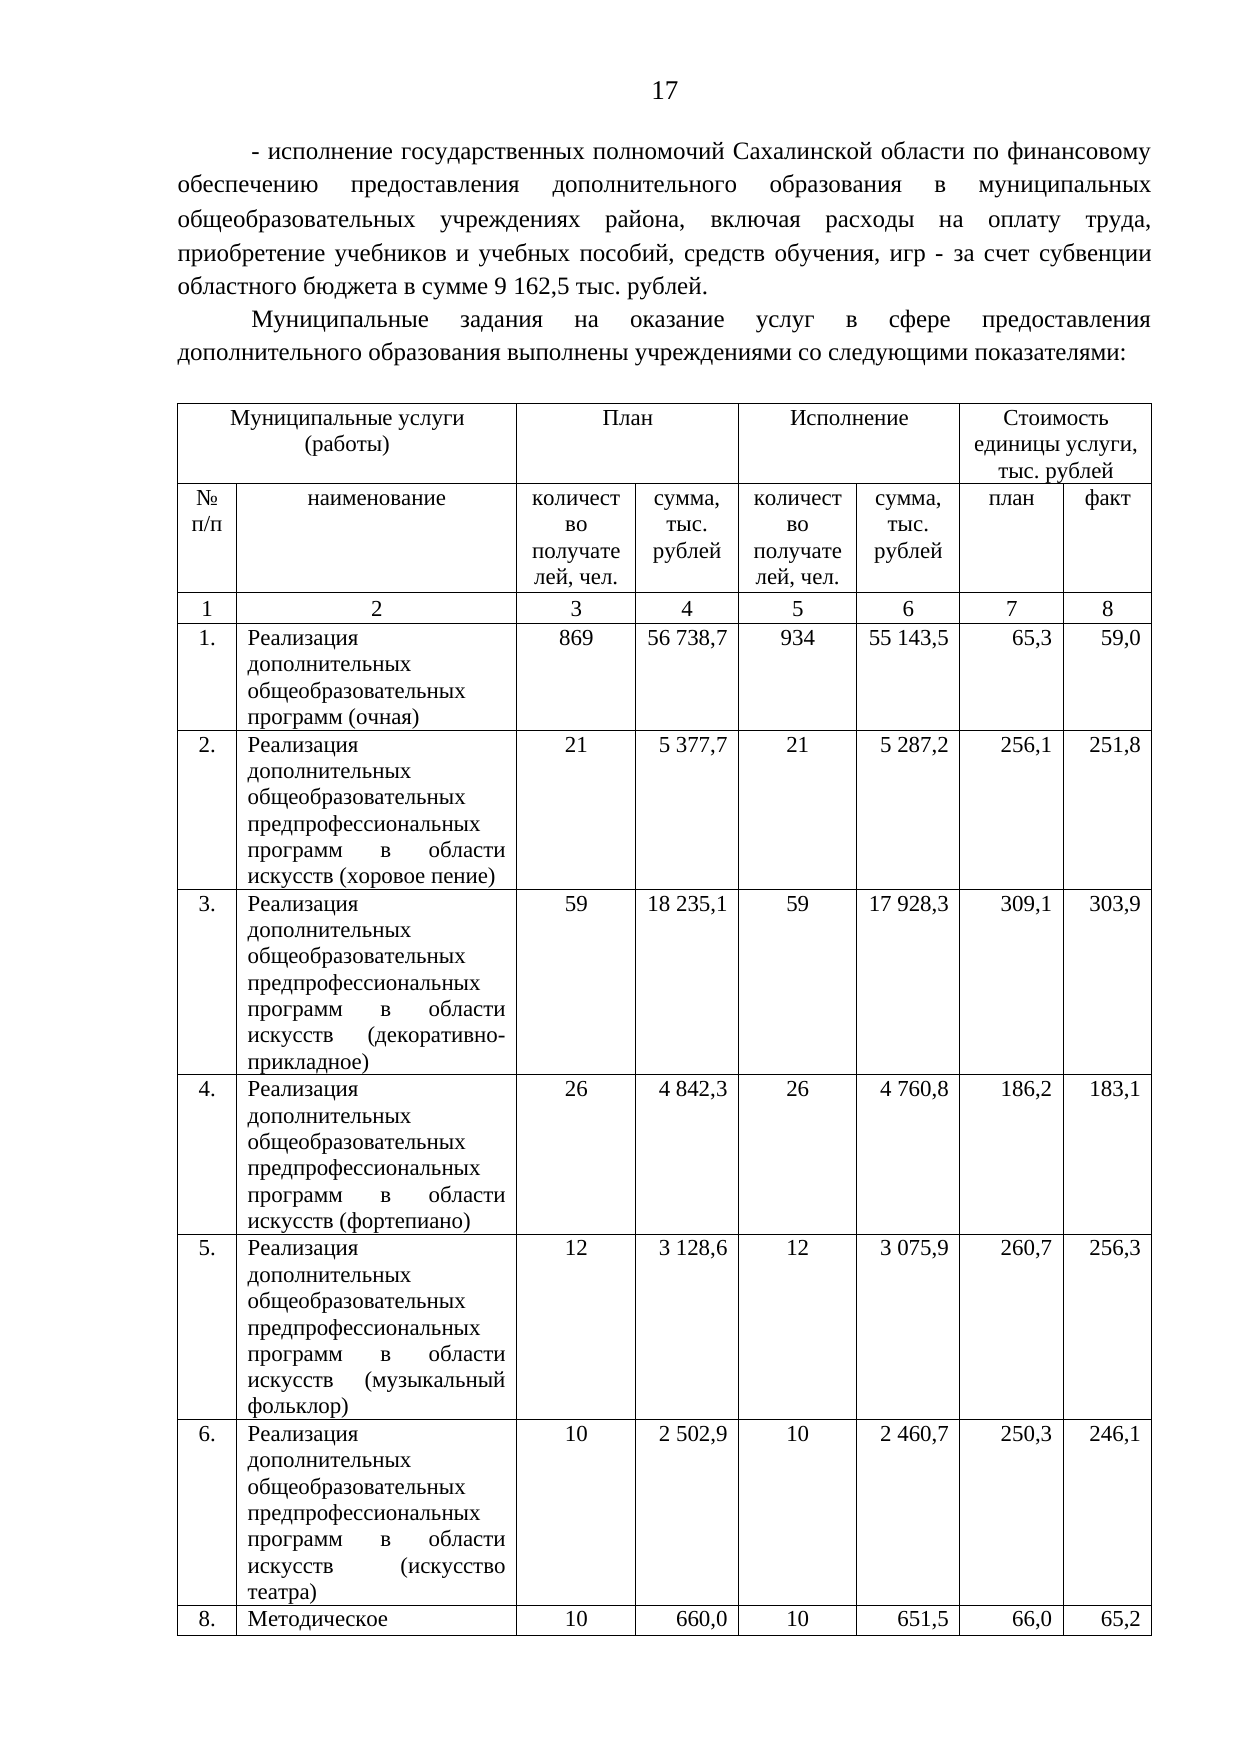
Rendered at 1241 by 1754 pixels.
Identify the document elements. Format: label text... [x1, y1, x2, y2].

table_cell Реализация дополнительных общеобразовательных предпрофессиональных программ в области искусств (фортепиано) [237, 1075, 516, 1233]
table_cell 18 235,1 [636, 890, 738, 1074]
table_cell 3. [178, 890, 236, 1074]
table_cell 65,3 [960, 624, 1063, 729]
table_cell 5 [739, 593, 856, 623]
table_cell 59 [739, 890, 856, 1074]
table_cell 5 377,7 [636, 731, 738, 889]
table_cell 2 502,9 [636, 1420, 738, 1604]
table_cell план [960, 484, 1063, 592]
table_cell 256,3 [1064, 1235, 1151, 1419]
table_cell 260,7 [960, 1235, 1063, 1419]
table_cell 12 [739, 1235, 856, 1419]
table_cell 4 [636, 593, 738, 623]
table_cell 56 738,7 [636, 624, 738, 729]
table_cell 4. [178, 1075, 236, 1233]
table_cell количество получателей, чел. [739, 484, 856, 592]
table_cell 3 [517, 593, 635, 623]
table_header Исполнение [739, 404, 959, 483]
table_cell 183,1 [1064, 1075, 1151, 1233]
table_cell Реализация дополнительных общеобразовательных программ (очная) [237, 624, 516, 729]
table_cell 250,3 [960, 1420, 1063, 1604]
table_cell 660,0 [636, 1606, 738, 1635]
table_cell 21 [739, 731, 856, 889]
table_cell 26 [739, 1075, 856, 1233]
table_cell 1 [178, 593, 236, 623]
table_cell Реализация дополнительных общеобразовательных предпрофессиональных программ в области искусств (хоровое пение) [237, 731, 516, 889]
table_cell 4 760,8 [857, 1075, 959, 1233]
table_cell 251,8 [1064, 731, 1151, 889]
table_cell 10 [739, 1606, 856, 1635]
table_cell 59,0 [1064, 624, 1151, 729]
text - исполнение государственных полномочий Сахалинской области по финансовому обеспечению предоставления дополнительного образования в муниципальных общеобразовательных учреждениях района, включая расходы на оплату труда, приобретение учебников и учебных пособий, средств обучения, игр - за счет субвенции областного бюджета в сумме 9 162,5 тыс. рублей. [177, 136, 1152, 300]
table_cell 934 [739, 624, 856, 729]
table_cell сумма, тыс. рублей [857, 484, 959, 592]
table_cell 59 [517, 890, 635, 1074]
table_cell 8 [1064, 593, 1151, 623]
table_cell 869 [517, 624, 635, 729]
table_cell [237, 1606, 516, 1635]
table_cell 651,5 [857, 1606, 959, 1635]
table_cell 186,2 [960, 1075, 1063, 1233]
table_cell факт [1064, 484, 1151, 592]
table_cell 1. [178, 624, 236, 729]
table_cell 256,1 [960, 731, 1063, 889]
table_cell наименование [237, 484, 516, 592]
table_cell 246,1 [1064, 1420, 1151, 1604]
table_header План [517, 404, 738, 483]
table_cell Реализация дополнительных общеобразовательных предпрофессиональных программ в области искусств (декоративно-прикладное) [237, 890, 516, 1074]
table_cell 10 [739, 1420, 856, 1604]
table_cell 3 075,9 [857, 1235, 959, 1419]
table_cell сумма, тыс. рублей [636, 484, 738, 592]
table_cell 66,0 [960, 1606, 1063, 1635]
table_cell 10 [517, 1606, 635, 1635]
table_cell 2 [237, 593, 516, 623]
text Муниципальные задания на оказание услуг в сфере предоставления дополнительного образования выполнены учреждениями со следующими показателями: [177, 304, 1152, 366]
table_cell 303,9 [1064, 890, 1151, 1074]
table_cell 2. [178, 731, 236, 889]
table_cell 6. [178, 1420, 236, 1604]
table_cell 21 [517, 731, 635, 889]
table_cell 26 [517, 1075, 635, 1233]
table_cell 10 [517, 1420, 635, 1604]
table_cell 8. [178, 1606, 236, 1635]
table_cell 12 [517, 1235, 635, 1419]
table_cell 309,1 [960, 890, 1063, 1074]
table_cell 5 287,2 [857, 731, 959, 889]
table_cell № п/п [178, 484, 236, 592]
table_cell 17 928,3 [857, 890, 959, 1074]
table_cell 55 143,5 [857, 624, 959, 729]
table_header Стоимость единицы услуги, тыс. рублей [960, 404, 1151, 483]
table_cell Реализация дополнительных общеобразовательных предпрофессиональных программ в области искусств (музыкальный фольклор) [237, 1235, 516, 1419]
table_cell 7 [960, 593, 1063, 623]
table_cell 3 128,6 [636, 1235, 738, 1419]
table_header Муниципальные услуги (работы) [178, 404, 516, 483]
table_cell 6 [857, 593, 959, 623]
table_cell 65,2 [1064, 1606, 1151, 1635]
table_cell количество получателей, чел. [517, 484, 635, 592]
table_cell 2 460,7 [857, 1420, 959, 1604]
table_cell Реализация дополнительных общеобразовательных предпрофессиональных программ в области искусств (искусство театра) [237, 1420, 516, 1604]
table_cell 4 842,3 [636, 1075, 738, 1233]
table_cell 5. [178, 1235, 236, 1419]
